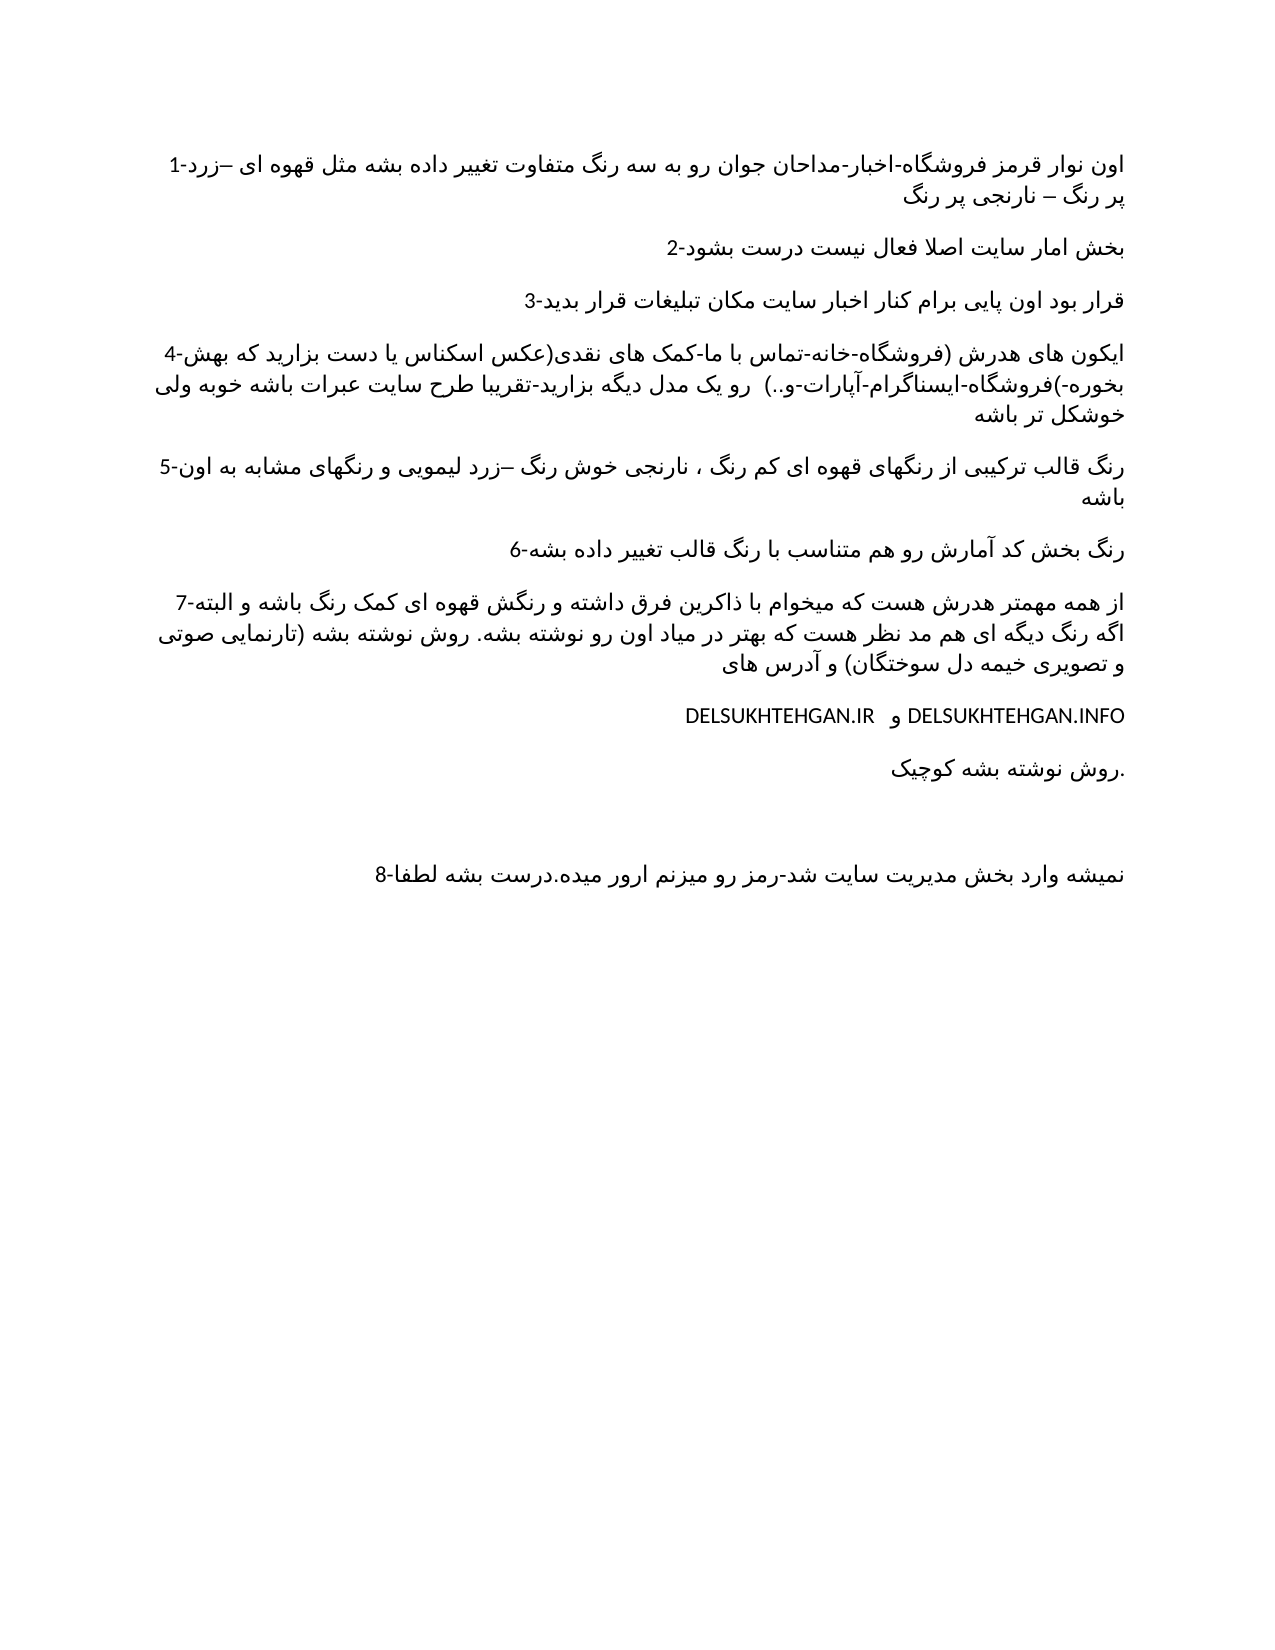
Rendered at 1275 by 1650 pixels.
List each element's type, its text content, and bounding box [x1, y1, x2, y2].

text 7-از همه مهمتر هدرش هست که میخوام با ذاکرین فرق داشته و رنگش قهوه ای کمک رنگ باشه و البته اگه رنگ دیگه ای هم مد نظر هست که بهتر در میاد اون رو نوشته بشه. روش نوشته بشه (تارنمایی صوتی و تصویری خیمه دل سوختگان) و آدرس های [150, 588, 1125, 676]
text 2-بخش امار سایت اصلا فعال نیست درست بشود [150, 233, 1125, 261]
text DELSUKHTEHGAN.IR و DELSUKHTEHGAN.INFO [150, 701, 1125, 729]
text 1-اون نوار قرمز فروشگاه-اخبار-مداحان جوان رو به سه رنگ متفاوت تغییر داده بشه مثل قهوه ای –زرد پر رنگ – نارنجی پر رنگ [150, 150, 1125, 208]
text 3-قرار بود اون پایی برام کنار اخبار سایت مکان تبلیغات قرار بدید [150, 286, 1125, 314]
text 4-ایکون های هدرش (فروشگاه-خانه-تماس با ما-کمک های نقدی(عکس اسکناس یا دست بزارید که بهش بخوره-)فروشگاه-ایسناگرام-آپارات-و..) رو یک مدل دیگه بزارید-تقریبا طرح سایت عبرات باشه خوبه ولی خوشکل تر باشه [150, 339, 1125, 427]
text 5-رنگ قالب ترکیبی از رنگهای قهوه ای کم رنگ ، نارنجی خوش رنگ –زرد لیمویی و رنگهای مشابه به اون باشه [150, 452, 1125, 510]
text روش نوشته بشه کوچیک. [150, 754, 1125, 782]
text 6-رنگ بخش کد آمارش رو هم متناسب با رنگ قالب تغییر داده بشه [150, 535, 1125, 563]
text 8-نمیشه وارد بخش مدیریت سایت شد-رمز رو میزنم ارور میده.درست بشه لطفا [150, 860, 1125, 888]
